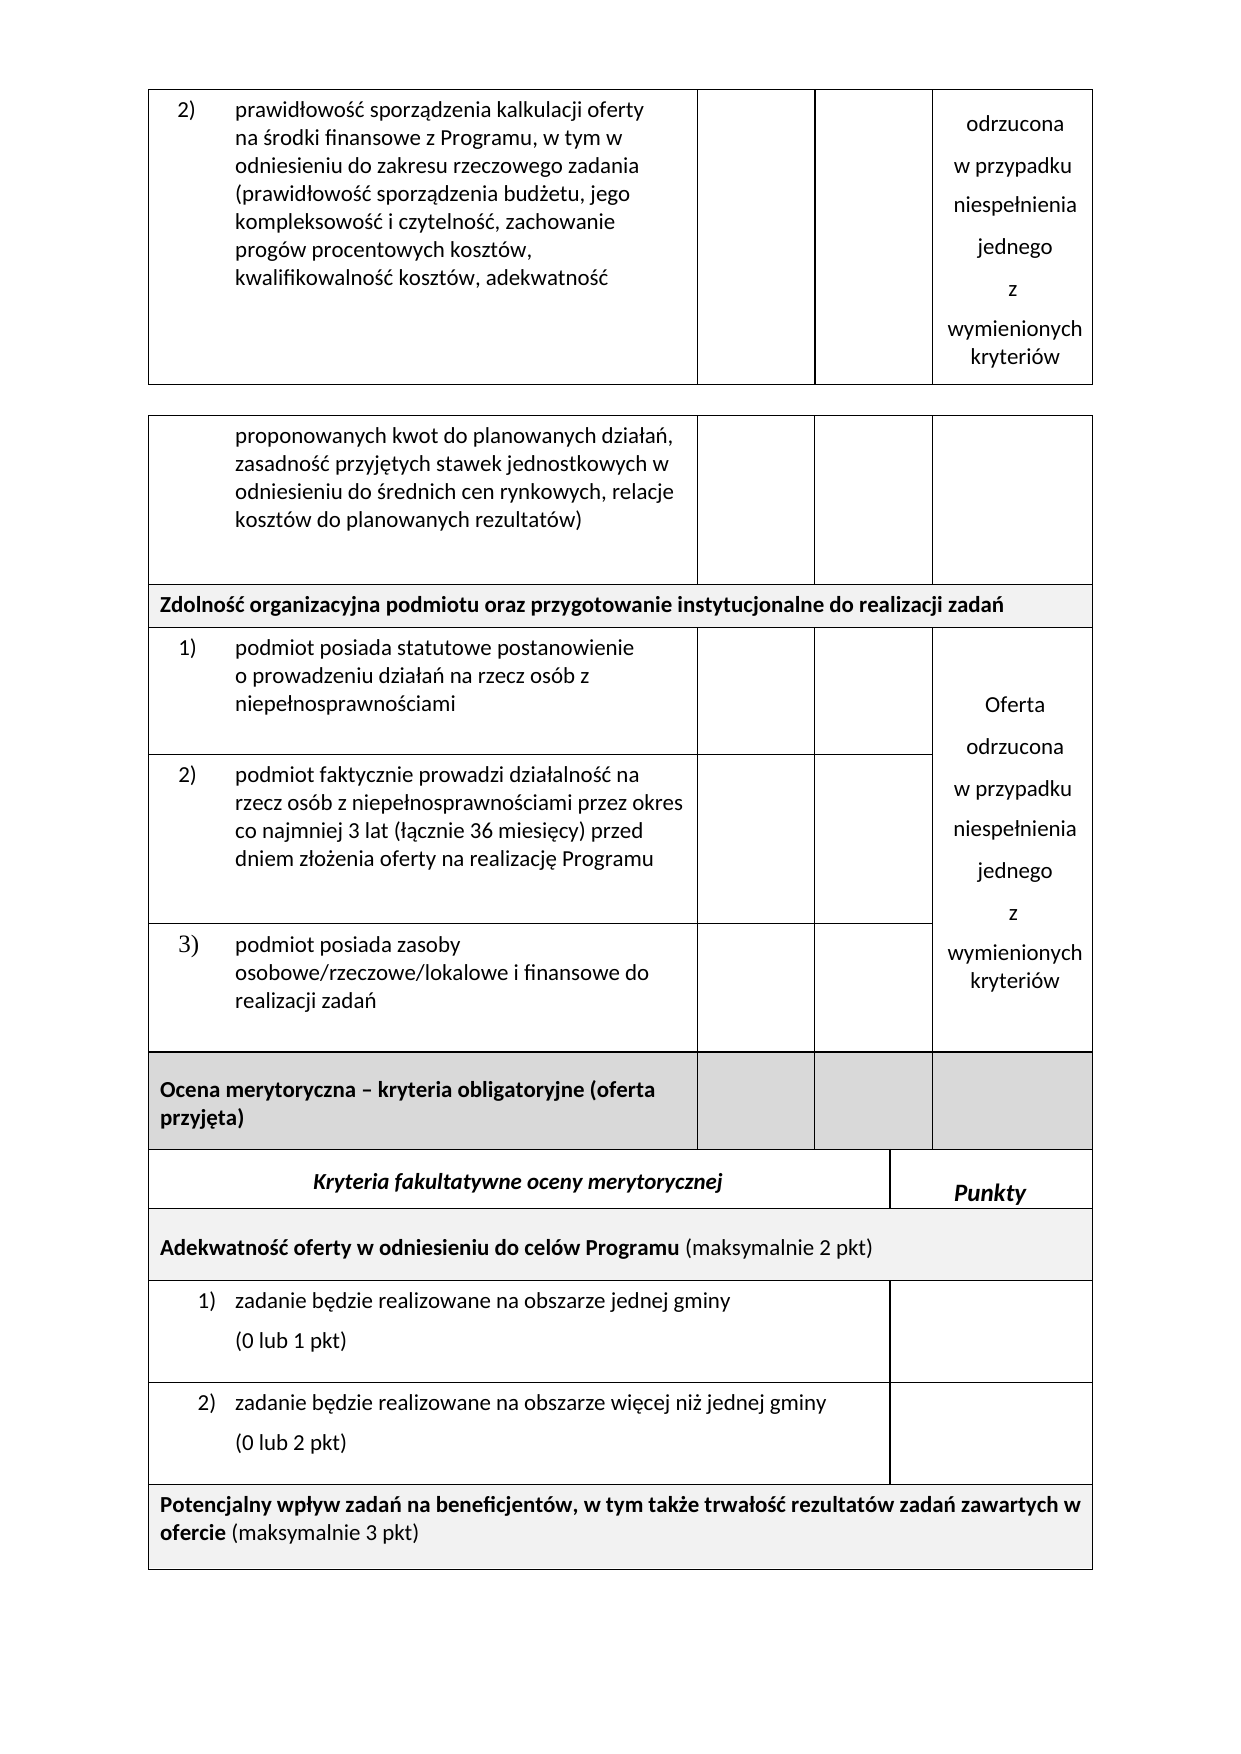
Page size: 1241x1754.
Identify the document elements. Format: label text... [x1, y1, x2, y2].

table_cell [815, 924, 932, 1051]
table_cell Zdolność organizacyjna podmiotu oraz przygotowanie instytucjonalne do realizacji zadań [149, 585, 1092, 627]
table_header [933, 416, 1092, 584]
table_cell 1) zadanie będzie realizowane na obszarze jednej gminy (0 lub 1 pkt) [149, 1281, 889, 1382]
table_cell [815, 628, 932, 754]
table_cell [815, 755, 932, 923]
table_cell 3) podmiot posiada zasoby osobowe/rzeczowe/lokalowe i finansowe do realizacji zadań [149, 924, 697, 1051]
table_cell [698, 1053, 814, 1149]
table_header proponowanych kwot do planowanych działań, zasadność przyjętych stawek jednostkowych w odniesieniu do średnich cen rynkowych, relacje kosztów do planowanych rezultatów) [149, 416, 697, 584]
table_cell [698, 924, 814, 1051]
table_cell Punkty [891, 1150, 1092, 1208]
table_cell [698, 755, 814, 923]
table_cell Ocena merytoryczna – kryteria obligatoryjne (oferta przyjęta) [149, 1053, 697, 1149]
table_cell [698, 628, 814, 754]
table_cell [891, 1281, 1092, 1382]
table_cell 2) zadanie będzie realizowane na obszarze więcej niż jednej gminy (0 lub 2 pkt) [149, 1383, 889, 1484]
table_cell [698, 90, 814, 384]
table_cell Potencjalny wpływ zadań na beneficjentów, w tym także trwałość rezultatów zadań zawartych w ofercie (maksymalnie 3 pkt) [149, 1485, 1092, 1568]
table_cell [815, 1053, 932, 1149]
table_cell [933, 1053, 1092, 1149]
table_cell 2) podmiot faktycznie prowadzi działalność na rzecz osób z niepełnosprawnościami przez okres co najmniej 3 lat (łącznie 36 miesięcy) przed dniem złożenia oferty na realizację Programu [149, 755, 697, 923]
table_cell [933, 90, 1092, 384]
table_cell [816, 90, 932, 384]
table_header [815, 416, 932, 584]
table_cell 1) podmiot posiada statutowe postanowienie o prowadzeniu działań na rzecz osób z niepełnosprawnościami [149, 628, 697, 754]
table_cell Oferta odrzucona w przypadku niespełnienia jednego z wymienionych kryteriów [933, 628, 1092, 1051]
table_cell [891, 1383, 1092, 1484]
table_header [698, 416, 814, 584]
table_cell 2) prawidłowość sporządzenia kalkulacji oferty na środki finansowe z Programu, w tym w odniesieniu do zakresu rzeczowego zadania (prawidłowość sporządzenia budżetu, jego kompleksowość i czytelność, zachowanie progów procentowych kosztów, kwalifikowalność kosztów, adekwatność [149, 90, 697, 384]
table_cell Kryteria fakultatywne oceny merytorycznej [149, 1150, 889, 1208]
table_cell Adekwatność oferty w odniesieniu do celów Programu (maksymalnie 2 pkt) [149, 1209, 1092, 1280]
